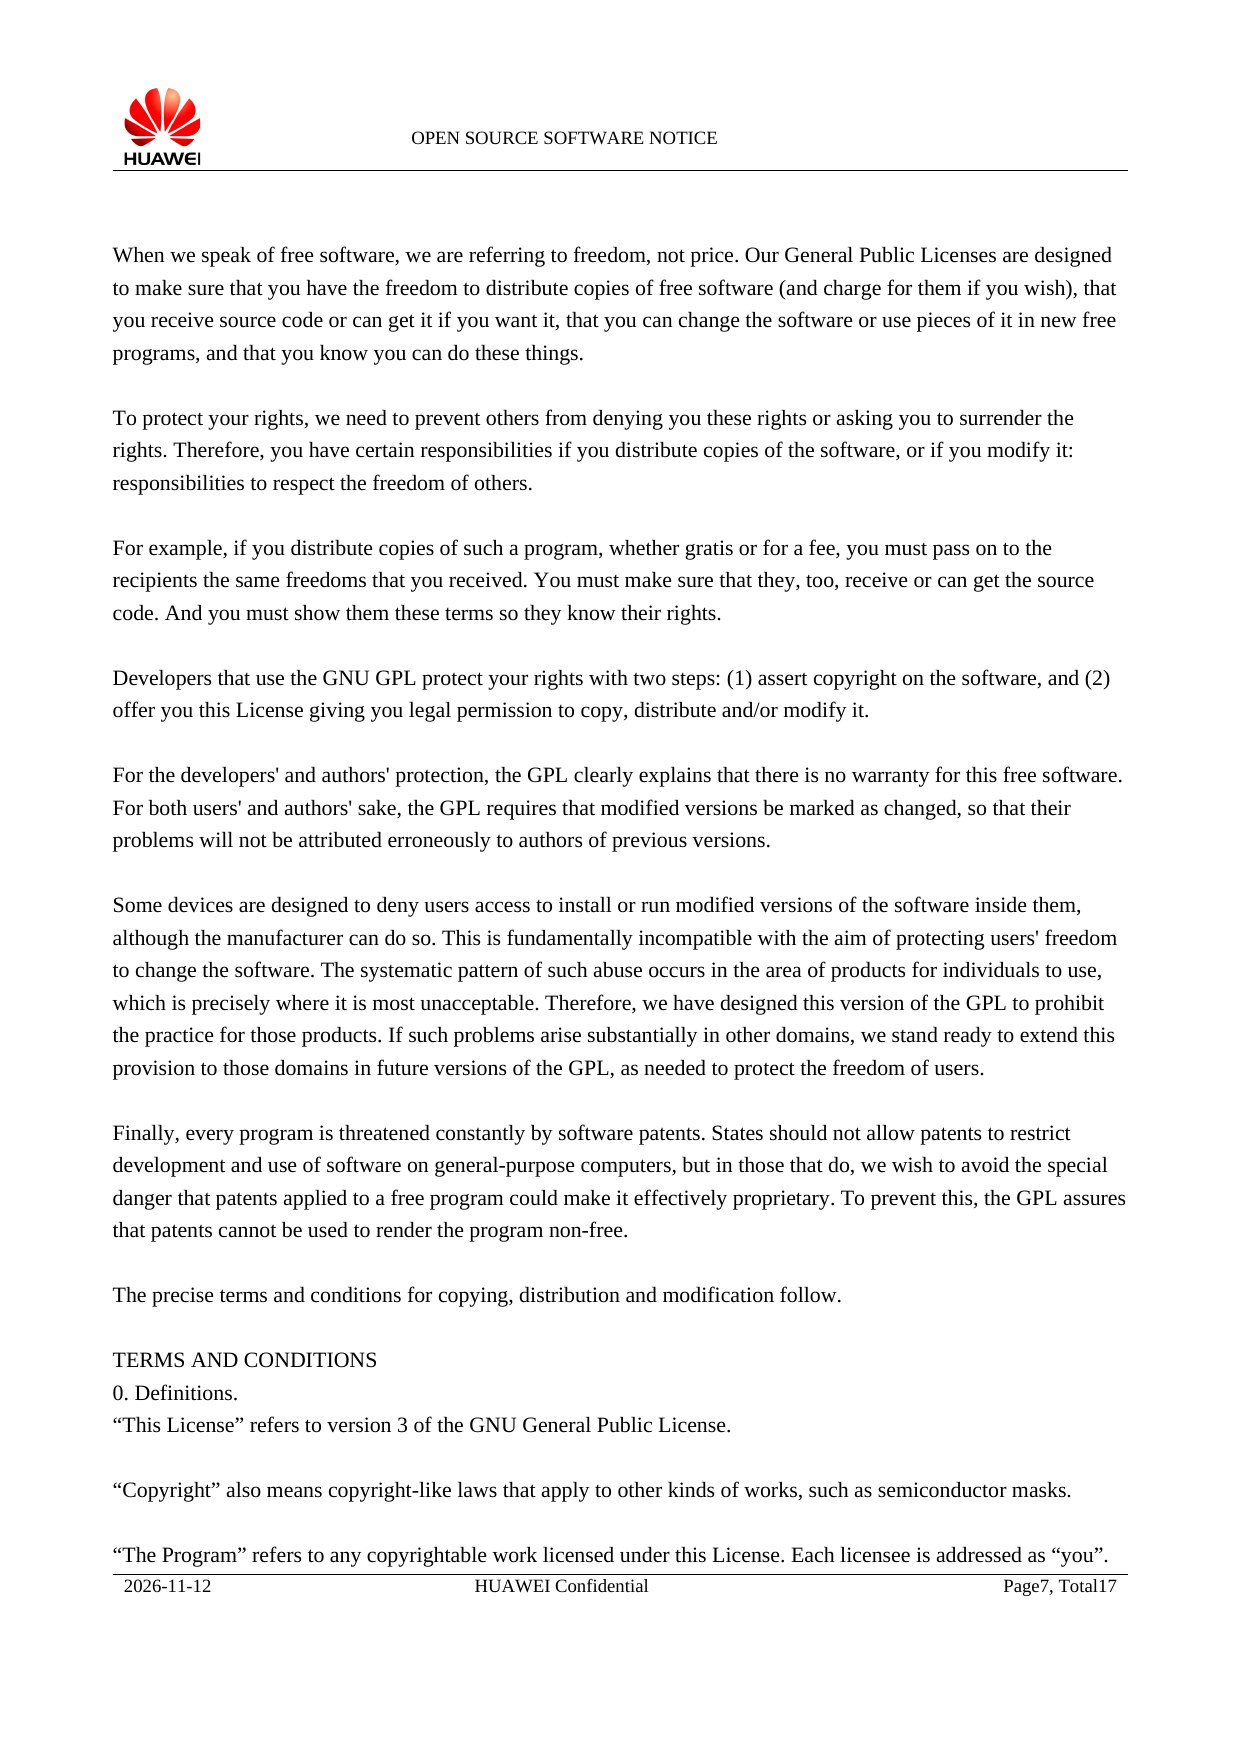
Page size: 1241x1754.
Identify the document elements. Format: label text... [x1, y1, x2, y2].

picture [124, 88, 201, 165]
